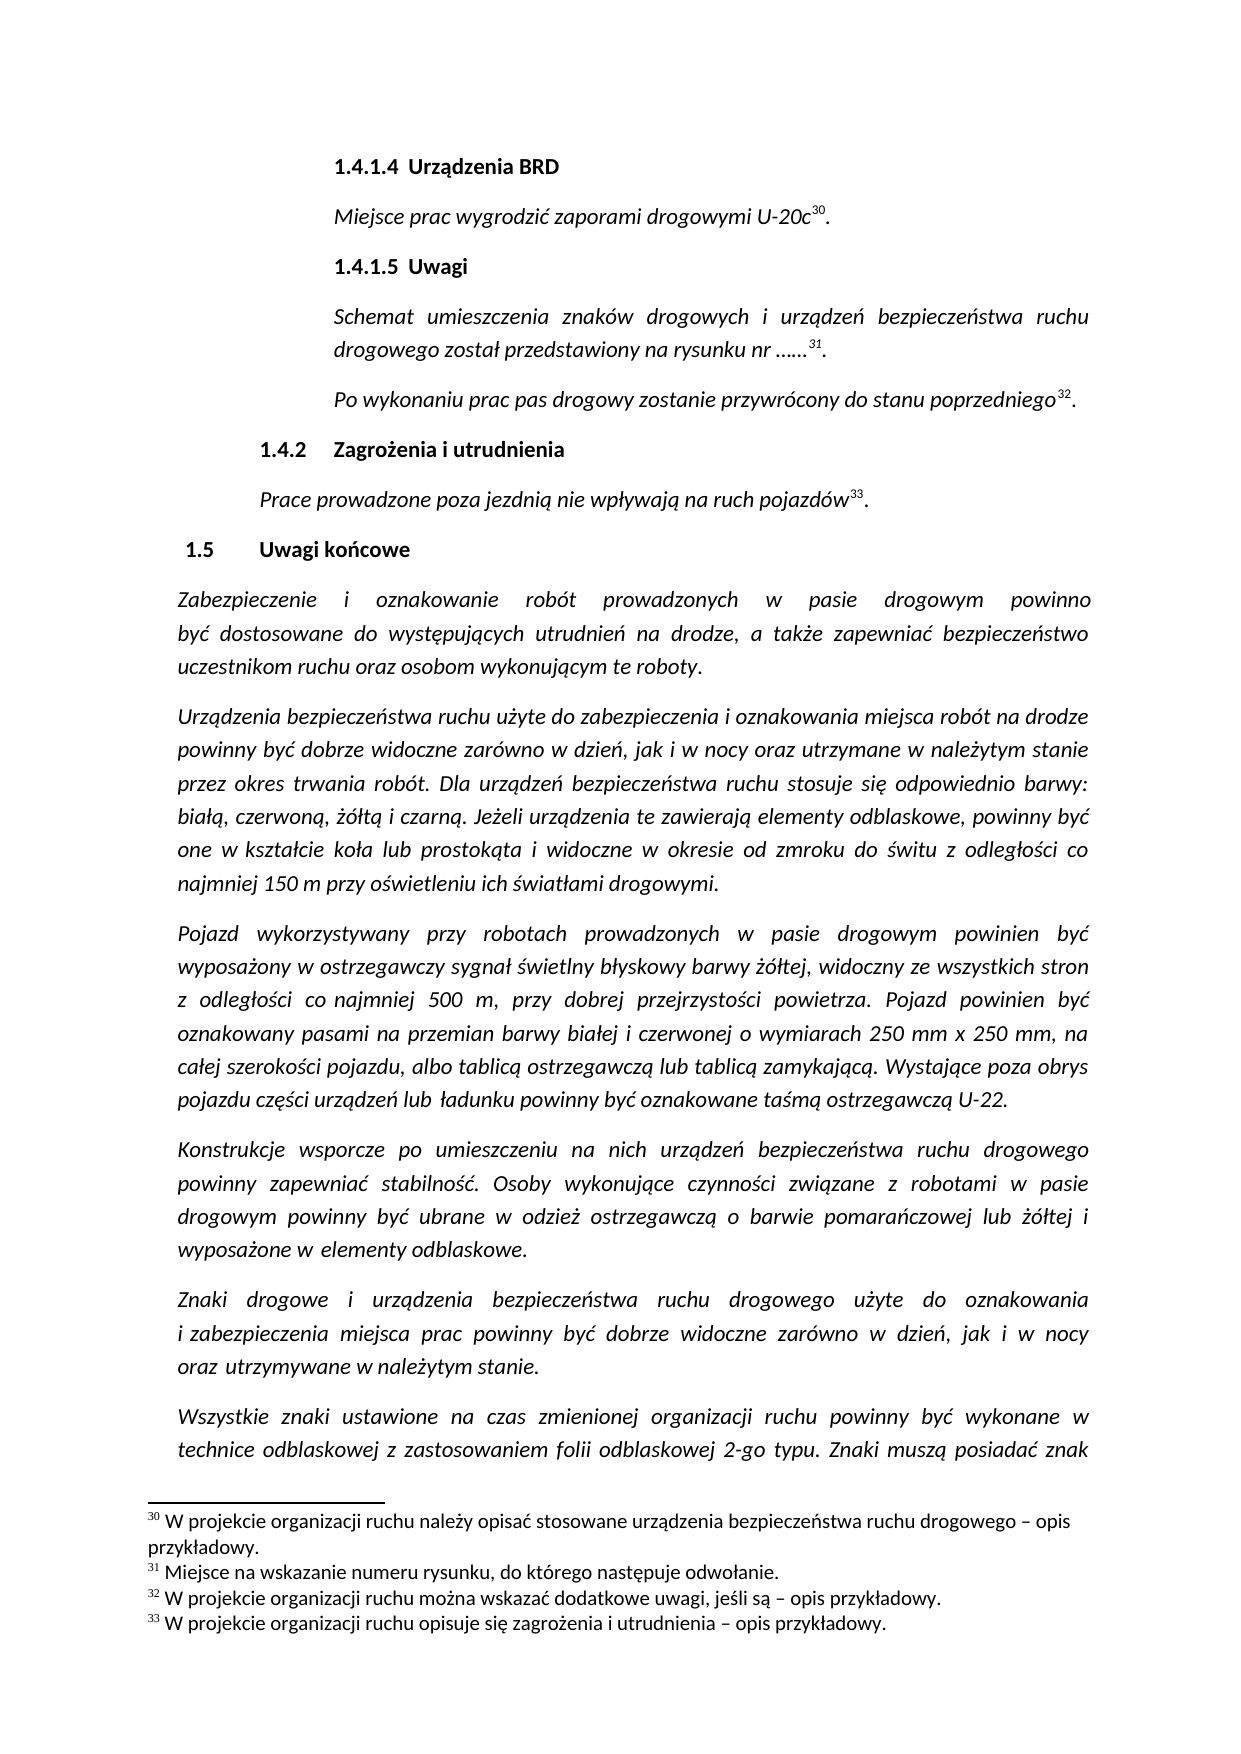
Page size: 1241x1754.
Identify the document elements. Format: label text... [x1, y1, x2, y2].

text Po wykonaniu prac pas drogowy zostanie przywrócony do stanu poprzedniego. [334, 381, 1093, 414]
list Pojazd wykorzystywany przy robotach prowadzonych w pasie drogowym powinien być wyposażony w ostrzegawczy sygnał świetlny błyskowy barwy żółtej, widoczny ze wszystkich stron z odległości co najmniej 500 m, przy dobrej przejrzystości powietrza. Pojazd powinien być oznakowany pasami na przemian barwy białej i czerwonej o wymiarach 250 mm x 250 mm, na całej szerokości pojazdu, albo tablicą ostrzegawczą lub tablicą zamykającą. Wystające poza obrys pojazdu części urządzeń lub ładunku powinny być oznakowane taśmą ostrzegawczą U-22. [177, 914, 1093, 1114]
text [177, 1398, 1093, 1464]
list Zabezpieczenie i oznakowanie robót prowadzonych w pasie drogowym powinno być dostosowane do występujących utrudnień na drodze, a także zapewniać bezpieczeństwo uczestnikom ruchu oraz osobom wykonującym te roboty. [177, 581, 1093, 681]
list Urządzenia bezpieczeństwa ruchu użyte do zabezpieczenia i oznakowania miejsca robót na drodze powinny być dobrze widoczne zarówno w dzień, jak i w nocy oraz utrzymane w należytym stanie przez okres trwania robót. Dla urządzeń bezpieczeństwa ruchu stosuje się odpowiednio barwy: białą, czerwoną, żółtą i czarną. Jeżeli urządzenia te zawierają elementy odblaskowe, powinny być one w kształcie koła lub prostokąta i widoczne w okresie od zmroku do świtu z odległości co najmniej 150 m przy oświetleniu ich światłami drogowymi. [177, 698, 1093, 898]
list Uwagi [334, 248, 1093, 281]
text Znaki drogowe i urządzenia bezpieczeństwa ruchu drogowego użyte do oznakowania i zabezpieczenia miejsca prac powinny być dobrze widoczne zarówno w dzień, jak i w nocy oraz utrzymywane w należytym stanie. [177, 1281, 1093, 1381]
text Schemat umieszczenia znaków drogowych i urządzeń bezpieczeństwa ruchu drogowego został przedstawiony na rysunku nr ……. [334, 298, 1093, 364]
list Uwagi końcowe [185, 531, 1093, 564]
text Miejsce prac wygrodzić zaporami drogowymi U-20c. [334, 198, 1093, 231]
list Konstrukcje wsporcze po umieszczeniu na nich urządzeń bezpieczeństwa ruchu drogowego powinny zapewniać stabilność. Osoby wykonujące czynności związane z robotami w pasie drogowym powinny być ubrane w odzież ostrzegawczą o barwie pomarańczowej lub żółtej i wyposażone w elementy odblaskowe. [177, 1131, 1093, 1264]
list Urządzenia BRD [334, 148, 1093, 181]
list Zagrożenia i utrudnienia [259, 431, 1093, 464]
text Prace prowadzone poza jezdnią nie wpływają na ruch pojazdów. [259, 481, 1093, 514]
